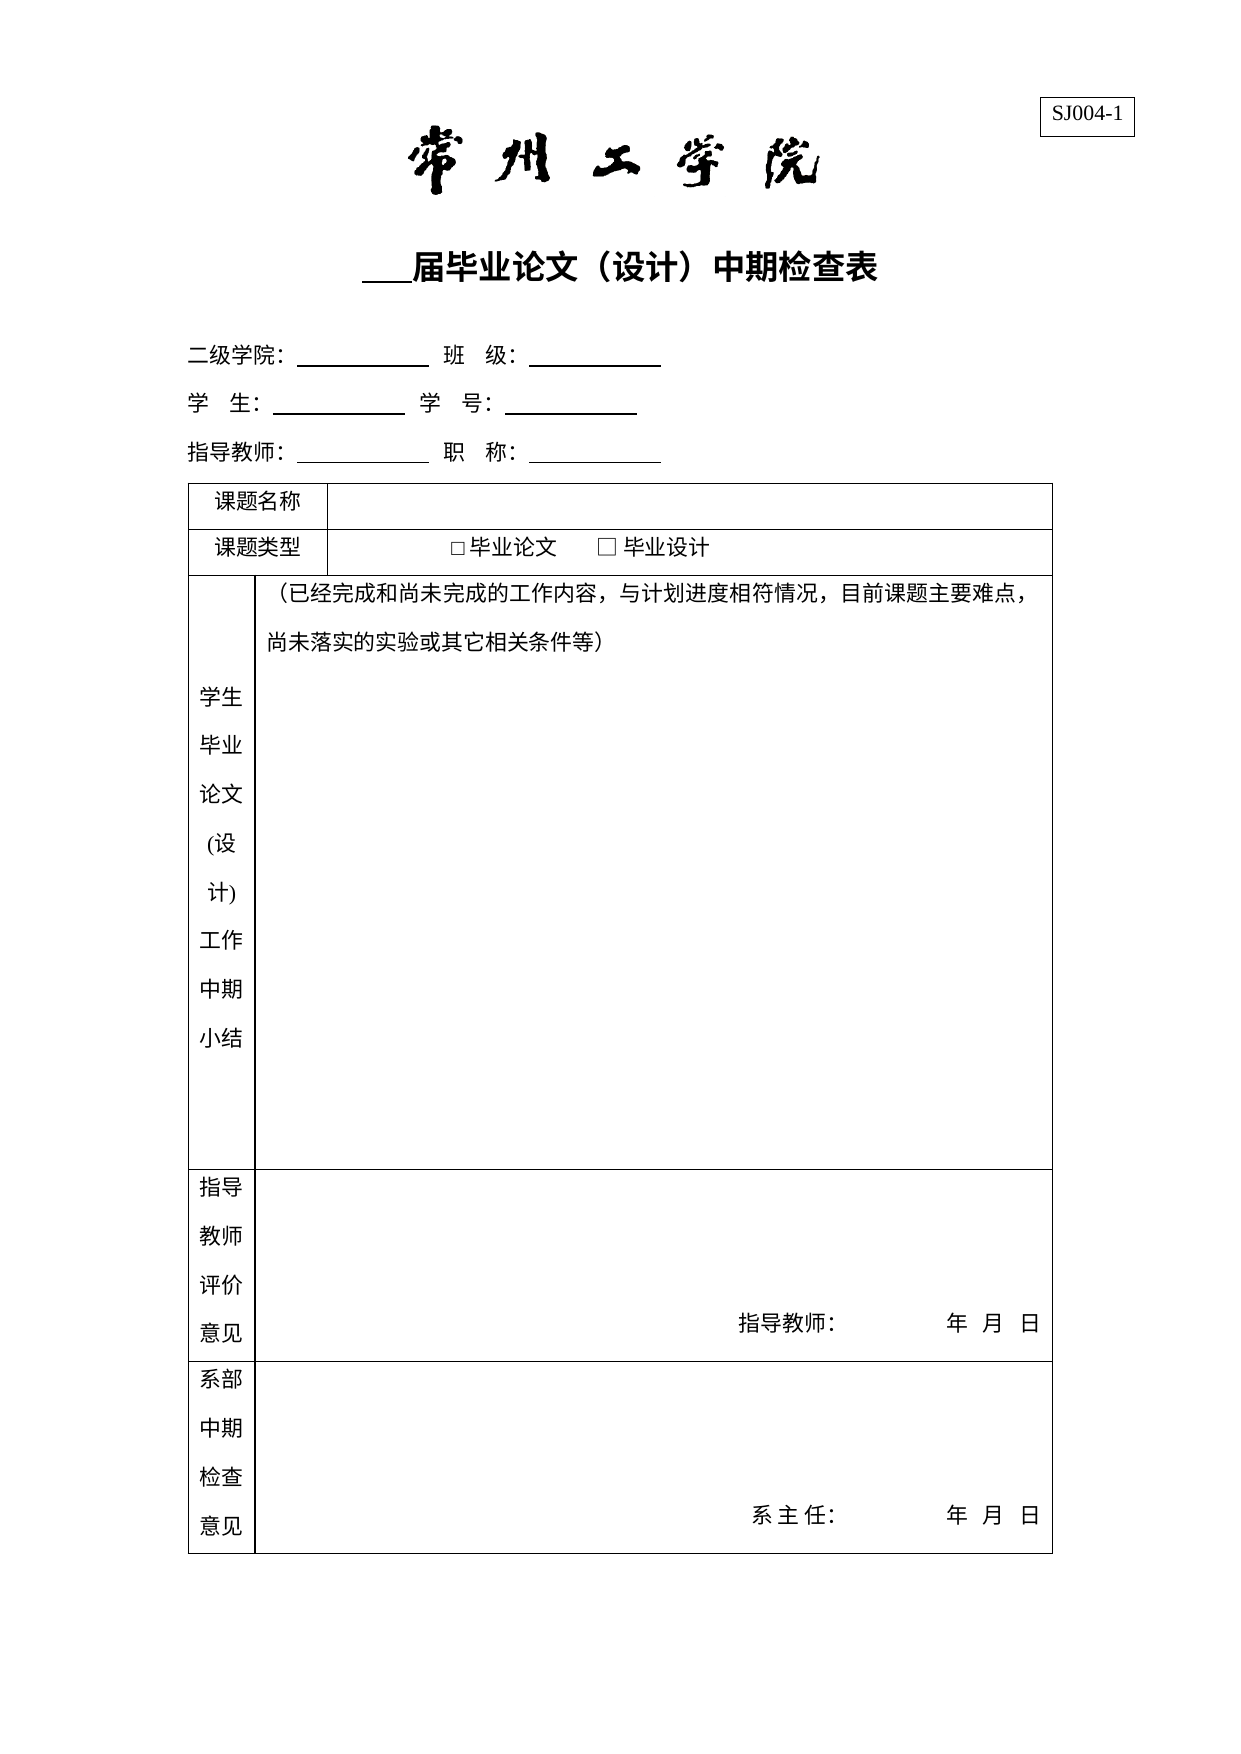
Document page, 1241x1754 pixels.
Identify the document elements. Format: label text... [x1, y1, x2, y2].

picture [404, 122, 836, 197]
table_header [328, 484, 1052, 528]
table_cell 课题类型 [189, 530, 327, 574]
text 指导教师： 职 称： [187, 434, 1053, 467]
table_cell （已经完成和尚未完成的工作内容，与计划进度相符情况，目前课题主要难点，尚未落实的实验或其它相关条件等） [256, 576, 1052, 1169]
table_header 课题名称 [189, 484, 327, 528]
table_cell 指导教师： 年 月 日 [256, 1170, 1052, 1361]
table_cell 学生毕业论文(设计)工作中期小结 [189, 576, 254, 1169]
table_cell 系 主 任： 年 月 日 [256, 1362, 1052, 1553]
text 学 生： 学 号： [187, 386, 1053, 418]
table_cell □ 毕业论文 □ 毕业设计 [328, 530, 1052, 574]
text 届毕业论文（设计）中期检查表 [187, 232, 1053, 297]
table_cell 系部中期检查意见 [189, 1362, 254, 1553]
text 二级学院： 班 级： [187, 337, 1053, 370]
table_cell 指导教师评价意见 [189, 1170, 254, 1361]
